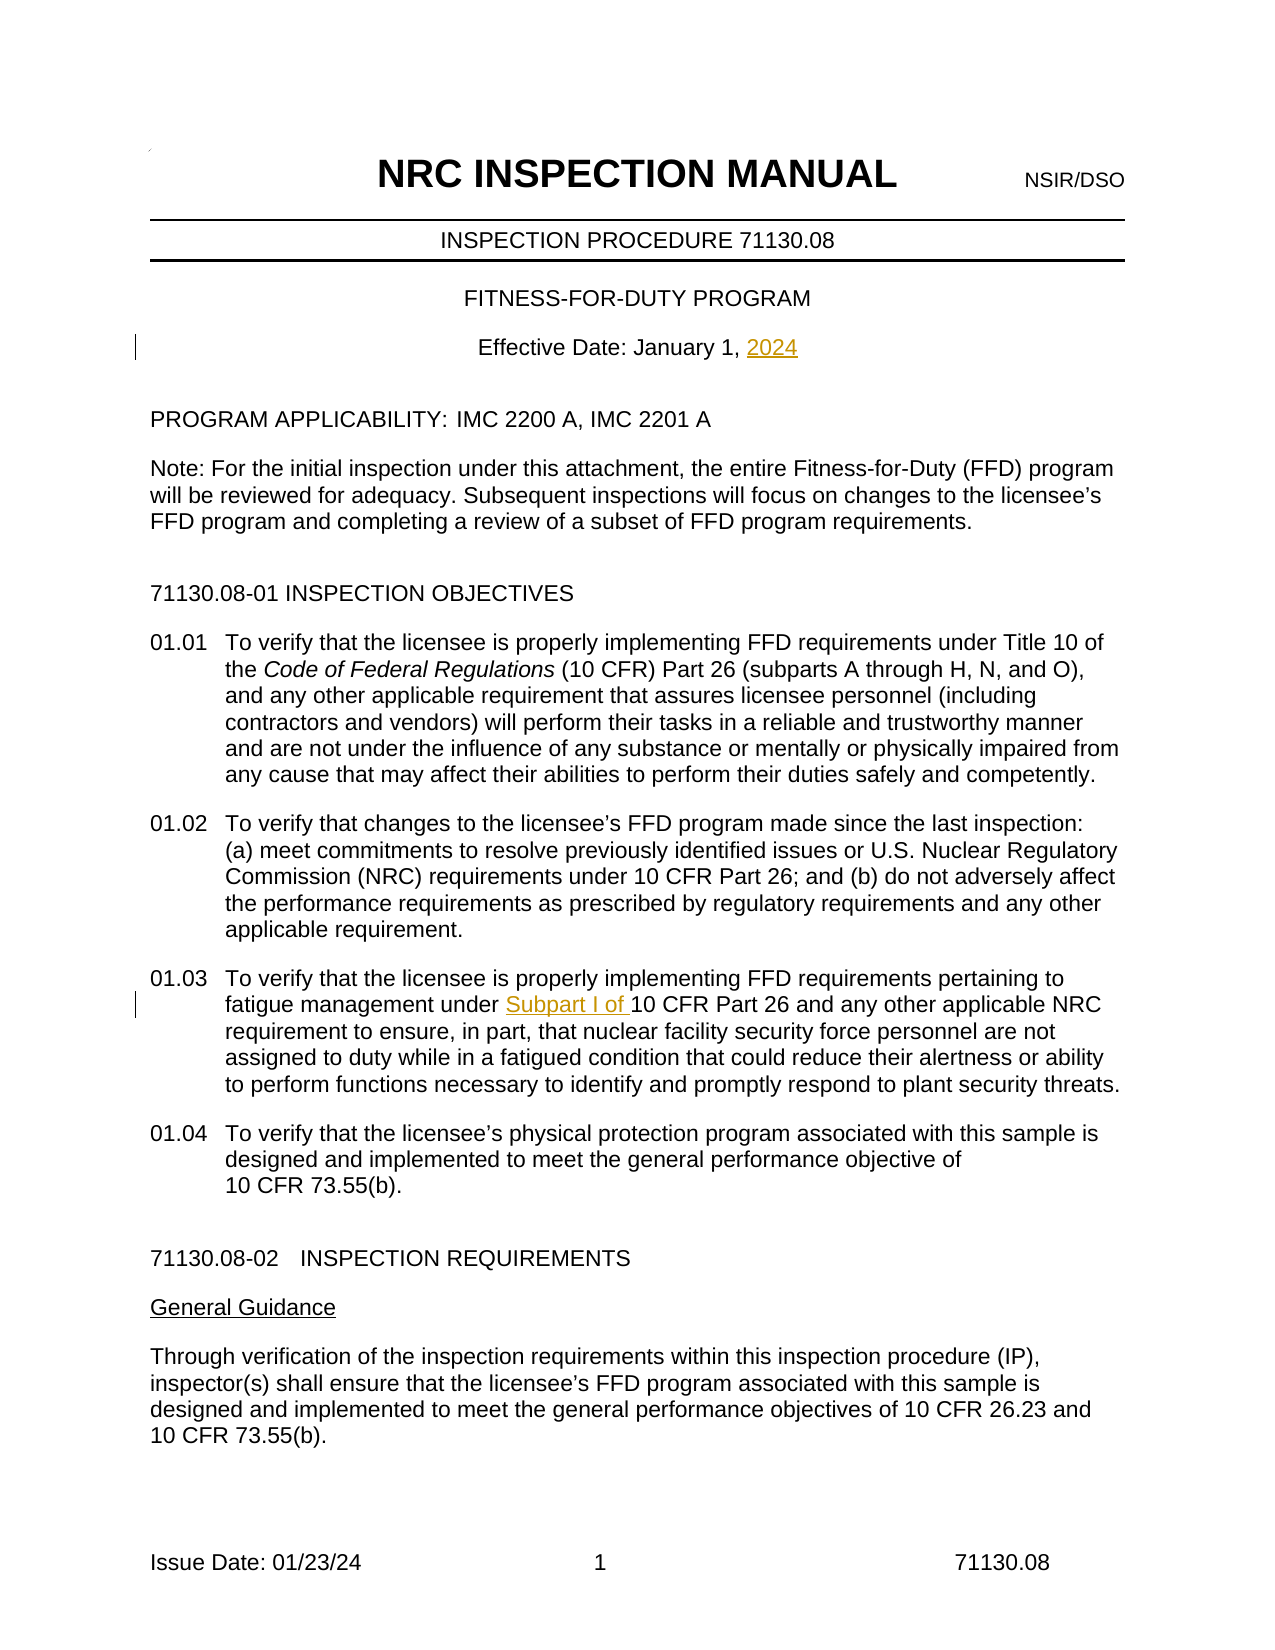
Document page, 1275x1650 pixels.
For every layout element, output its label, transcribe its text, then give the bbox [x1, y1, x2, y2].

subtitle 71130.08-02 INSPECTION REQUIREMENTS [150, 1245, 1125, 1271]
text Effective Date: January 1, [150, 334, 1125, 360]
text 01.01 To verify that the licensee is properly implementing FFD requirements under Title 10 of the Code of Federal Regulations (10 CFR) Part 26 (subparts A through H, N, and O), and any other applicable requirement that assures licensee personnel (including contractors and vendors) will perform their tasks in a reliable and trustworthy manner and are not under the influence of any substance or mentally or physically impaired from any cause that may affect their abilities to perform their duties safely and competently. [150, 629, 1125, 787]
text General Guidance [150, 1294, 1125, 1320]
text 01.03 To verify that the licensee is properly implementing FFD requirements pertaining to fatigue management under 10 CFR Part 26 and any other applicable NRC requirement to ensure, in part, that nuclear facility security force personnel are not assigned to duty while in a fatigued condition that could reduce their alertness or ability to perform functions necessary to identify and promptly respond to plant security threats. [150, 965, 1125, 1097]
text Note: For the initial inspection under this attachment, the entire Fitness-for-Duty (FFD) program will be reviewed for adequacy. Subsequent inspections will focus on changes to the licensee’s FFD program and completing a review of a subset of FFD program requirements. [150, 455, 1125, 534]
text 01.04 To verify that the licensee’s physical protection program associated with this sample is designed and implemented to meet the general performance objective of 10 CFR 73.55(b). [150, 1120, 1125, 1199]
text INSPECTION PROCEDURE 71130.08 [150, 221, 1125, 259]
subtitle 71130.08-01 INSPECTION OBJECTIVES [150, 580, 1125, 606]
text PROGRAM APPLICABILITY: IMC 2200 A, IMC 2201 A [150, 406, 1125, 432]
text Through verification of the inspection requirements within this inspection procedure (IP), inspector(s) shall ensure that the licensee’s FFD program associated with this sample is designed and implemented to meet the general performance objectives of 10 CFR 26.23 and 10 CFR 73.55(b). [150, 1343, 1125, 1449]
text NRC INSPECTION MANUAL NSIR/DSO [150, 150, 1125, 196]
title FITNESS-FOR-DUTY PROGRAM [150, 284, 1125, 311]
text 01.02 To verify that changes to the licensee’s FFD program made since the last inspection: (a) meet commitments to resolve previously identified issues or U.S. Nuclear Regulatory Commission (NRC) requirements under 10 CFR Part 26; and (b) do not adversely affect the performance requirements as prescribed by regulatory requirements and any other applicable requirement. [150, 810, 1125, 942]
